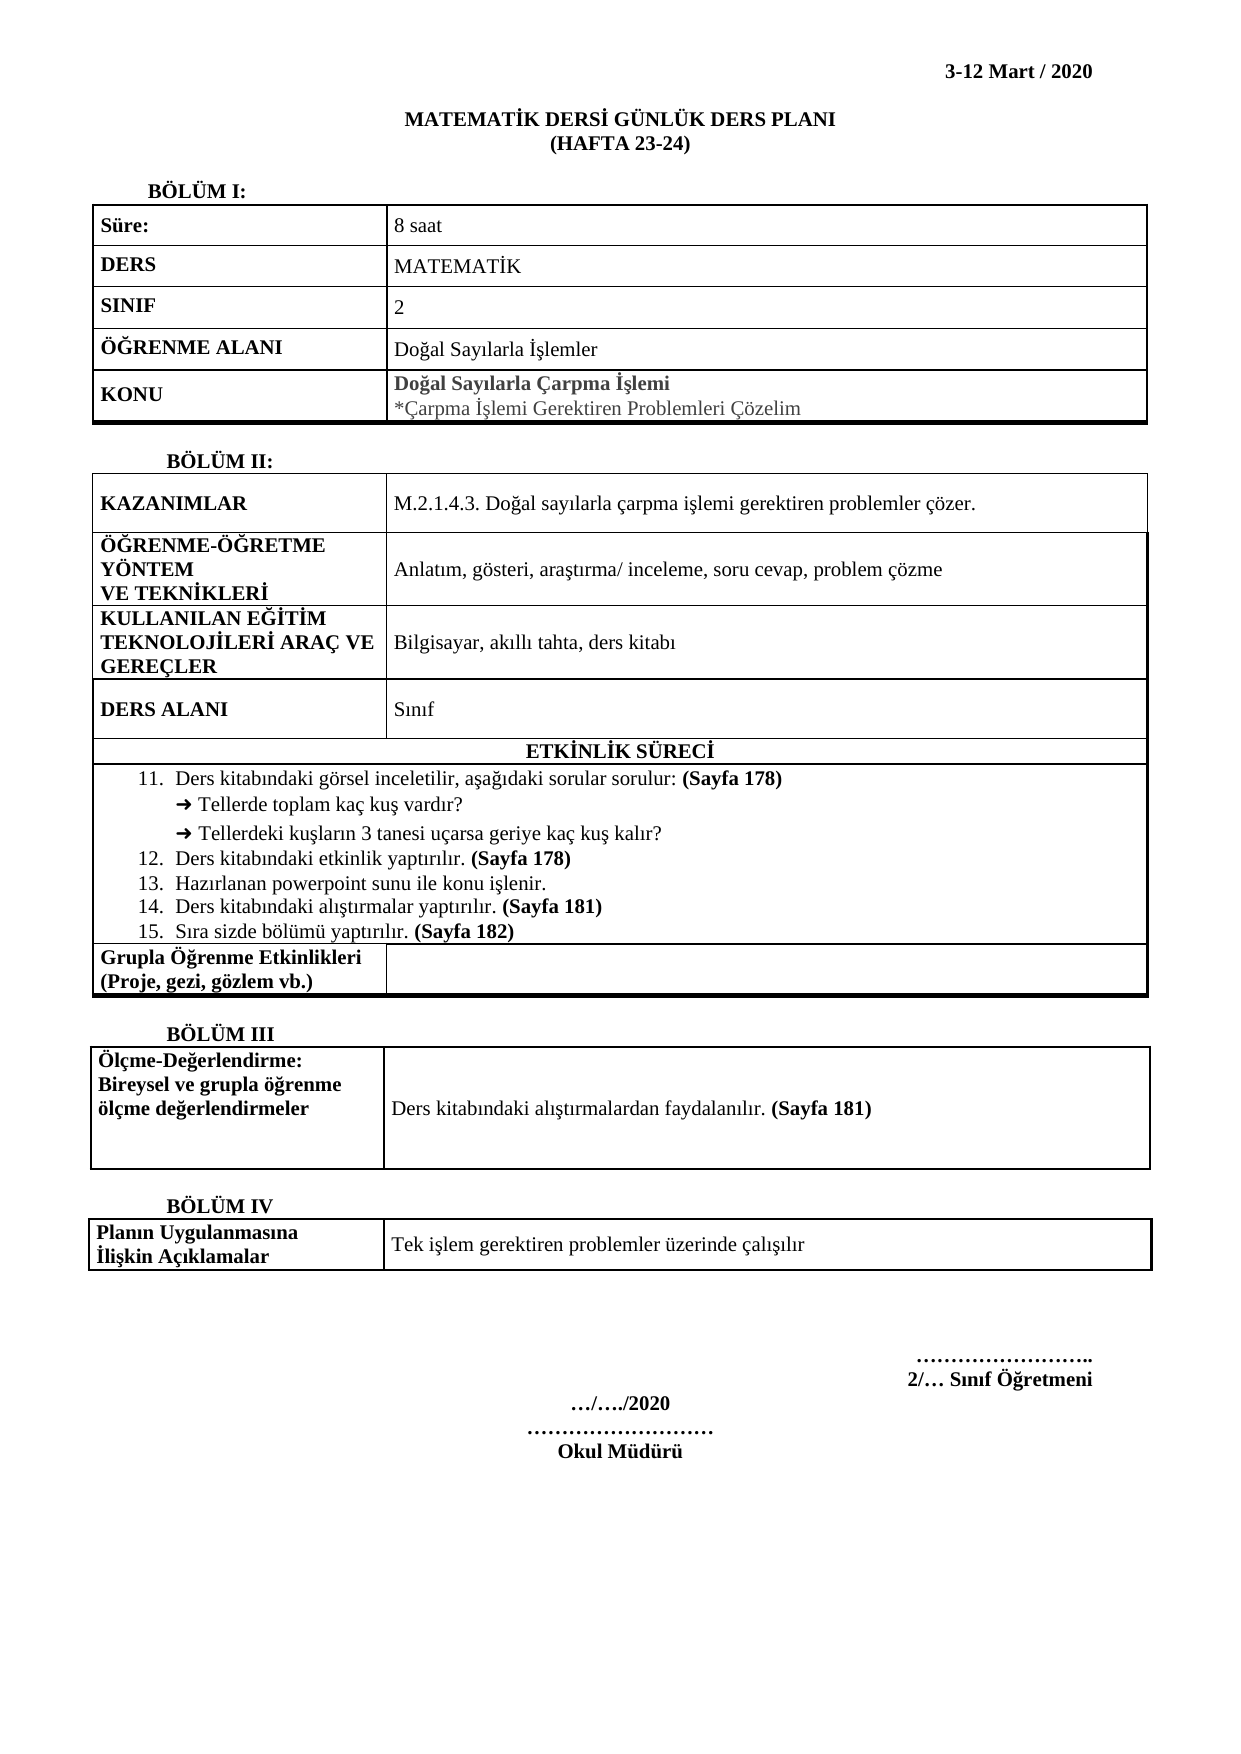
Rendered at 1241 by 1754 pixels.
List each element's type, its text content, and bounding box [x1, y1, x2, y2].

table_cell Ders kitabındaki görsel inceletilir, aşağıdaki sorular sorulur: (Sayfa 178) ➜ Tellerde toplam kaç kuş vardır? ➜ Tellerdeki kuşların 3 tanesi uçarsa geriye kaç kuş kalır? Ders kitabındaki etkinlik yaptırılır. (Sayfa 178) Hazırlanan powerpoint sunu ile konu işlenir. Ders kitabındaki alıştırmalar yaptırılır. (Sayfa 181) Sıra sizde bölümü yaptırılır. (Sayfa 182) [94, 765, 1146, 943]
text 2/… Sınıf Öğretmeni [148, 1367, 1092, 1391]
table_cell [387, 945, 1146, 993]
table_cell KONU [94, 371, 386, 420]
table_cell Doğal Sayılarla İşlemler [388, 329, 1146, 369]
table_cell ÖĞRENME ALANI [94, 329, 386, 369]
table_header Ders kitabındaki alıştırmalardan faydalanılır. (Sayfa 181) [385, 1048, 1149, 1168]
table_cell Bilgisayar, akıllı tahta, ders kitabı [387, 606, 1146, 678]
table_header 8 saat [388, 206, 1146, 245]
table_cell DERS ALANI [94, 680, 386, 738]
table_header Ölçme-Değerlendirme: Bireysel ve grupla öğrenme ölçme değerlendirmeler [92, 1048, 383, 1168]
table_header KAZANIMLAR [93, 474, 386, 532]
table_cell ÖĞRENME-ÖĞRETME YÖNTEM VE TEKNİKLERİ [93, 533, 386, 605]
table_cell MATEMATİK [388, 246, 1146, 286]
table_cell Anlatım, gösteri, araştırma/ inceleme, soru cevap, problem çözme [387, 533, 1146, 605]
text (HAFTA 23-24) [148, 131, 1092, 155]
text 3-12 Mart / 2020 [148, 59, 1092, 83]
text …………………….. [148, 1343, 1092, 1367]
text MATEMATİK DERSİ GÜNLÜK DERS PLANI [148, 107, 1092, 131]
table_header Süre: [94, 206, 386, 245]
table_cell 2 [388, 287, 1146, 327]
table_cell SINIF [94, 287, 386, 327]
text Okul Müdürü [148, 1439, 1092, 1463]
table_cell Grupla Öğrenme Etkinlikleri (Proje, gezi, gözlem vb.) [94, 944, 386, 993]
subtitle BÖLÜM III [148, 1022, 1092, 1046]
table_cell KULLANILAN EĞİTİM TEKNOLOJİLERİ ARAÇ VE GEREÇLER [93, 606, 386, 678]
subtitle BÖLÜM IV [148, 1194, 1092, 1218]
table_cell Doğal Sayılarla Çarpma İşlemi *Çarpma İşlemi Gerektiren Problemleri Çözelim [388, 371, 1146, 420]
table_cell DERS [94, 246, 386, 286]
text ……………………… [148, 1415, 1092, 1439]
table_cell ETKİNLİK SÜRECİ [94, 739, 1146, 763]
table_header Planın Uygulanmasına İlişkin Açıklamalar [90, 1220, 383, 1268]
text …/…./2020 [148, 1391, 1092, 1415]
table_cell Sınıf [387, 680, 1146, 738]
text BÖLÜM II: [148, 449, 1092, 473]
text BÖLÜM I: [148, 179, 1092, 203]
table_header M.2.1.4.3. Doğal sayılarla çarpma işlemi gerektiren problemler çözer. [387, 474, 1147, 532]
table_header Tek işlem gerektiren problemler üzerinde çalışılır [385, 1220, 1150, 1268]
